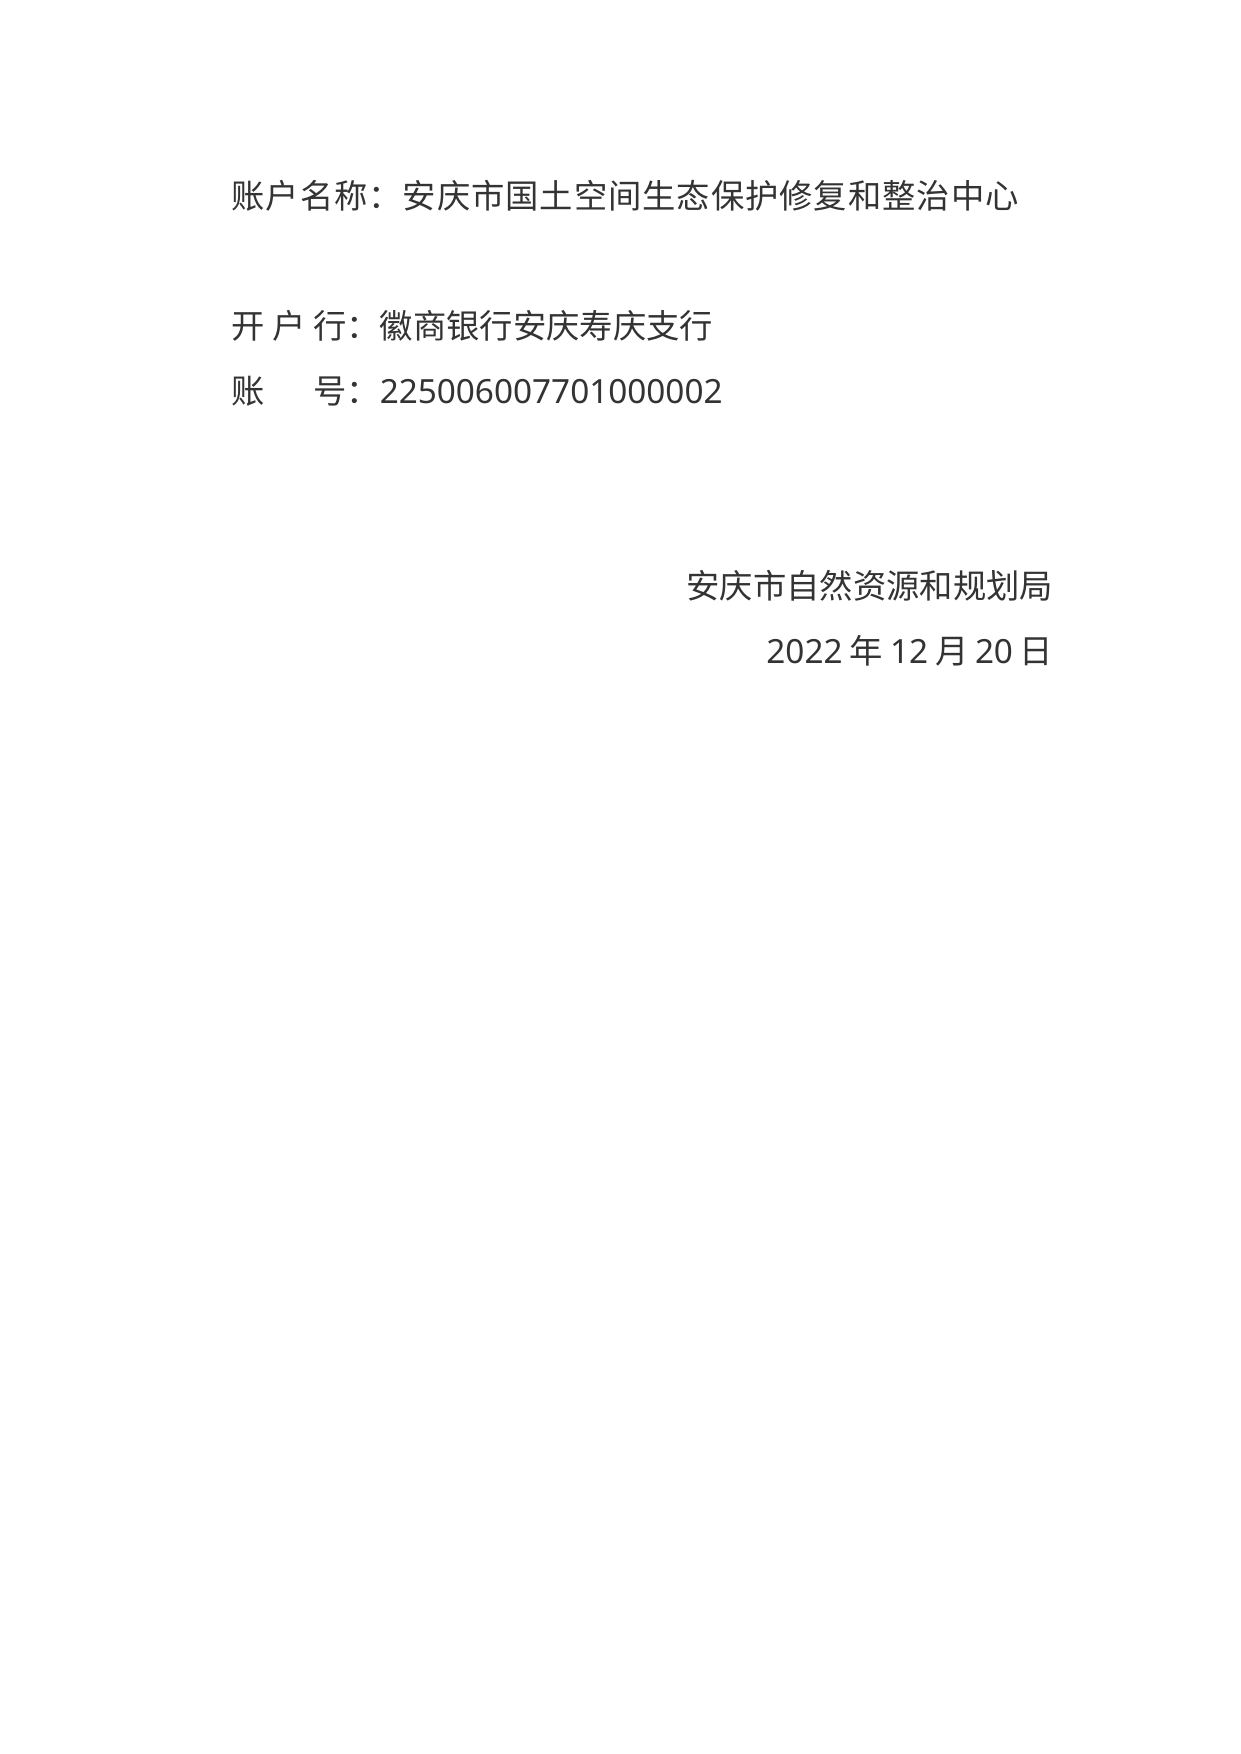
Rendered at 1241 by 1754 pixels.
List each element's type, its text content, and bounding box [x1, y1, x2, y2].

text 2022年 12月20日 [187, 617, 1053, 682]
text 账 号：225006007701000002 [187, 357, 1053, 422]
text 账户名称：安庆市国土空间生态保护修复和整治中心 [187, 162, 1053, 292]
text 开 户 行：徽商银行安庆寿庆支行 [187, 292, 1053, 357]
text 安庆市自然资源和规划局 [187, 552, 1053, 617]
